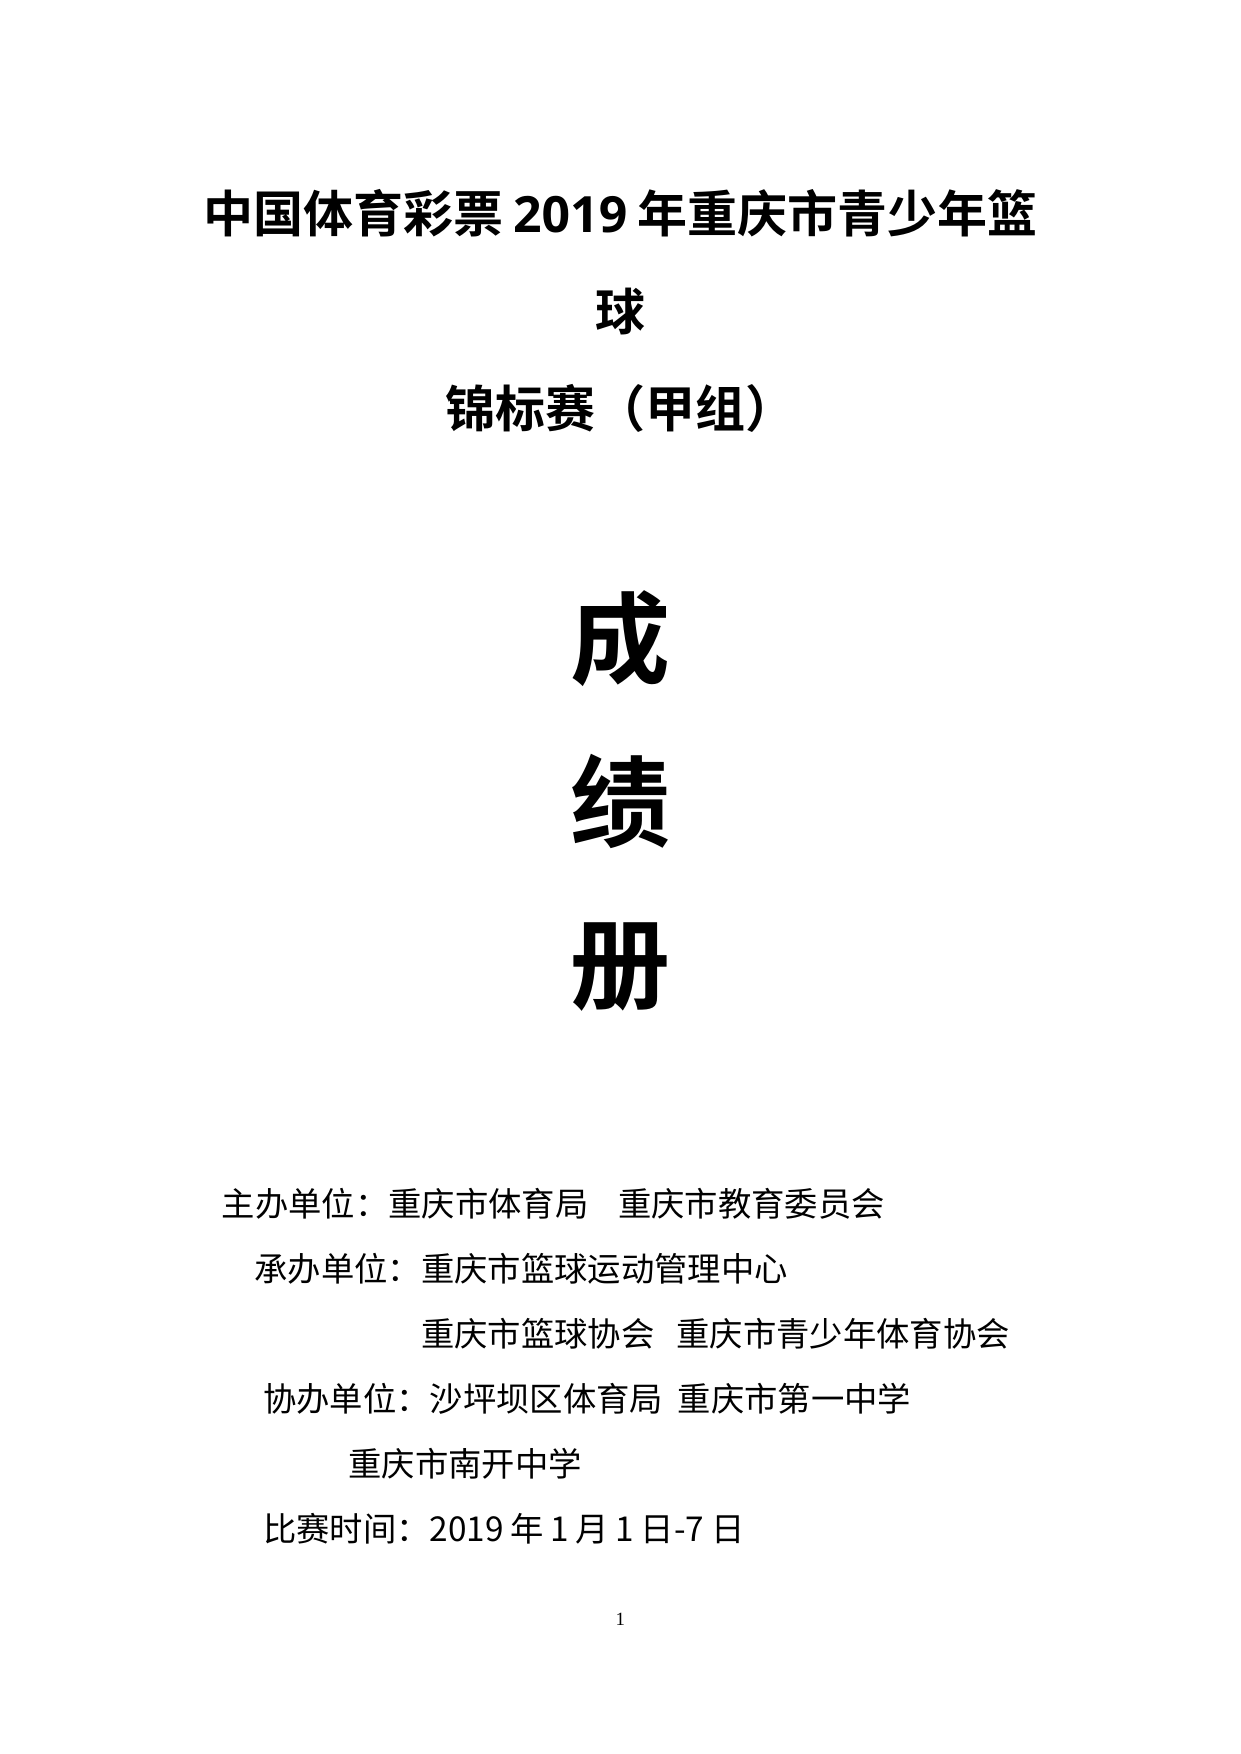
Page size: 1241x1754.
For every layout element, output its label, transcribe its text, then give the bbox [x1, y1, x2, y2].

text 锦标赛（甲组） [187, 357, 1053, 454]
text 比赛时间：2019年1月1日-7日 [187, 1494, 1053, 1559]
text 主办单位：重庆市体育局 重庆市教育委员会 [187, 1169, 1053, 1234]
text 册 [187, 877, 1053, 1039]
text 中国体育彩票2019年重庆市青少年篮球 [187, 162, 1053, 357]
text 承办单位：重庆市篮球运动管理中心 [187, 1234, 1053, 1299]
text 协办单位：沙坪坝区体育局 重庆市第一中学 [187, 1364, 1053, 1429]
text 重庆市南开中学 [187, 1429, 1053, 1494]
text 重庆市篮球协会 重庆市青少年体育协会 [187, 1299, 1053, 1364]
text 绩 [187, 714, 1053, 877]
text 成 [187, 552, 1053, 714]
